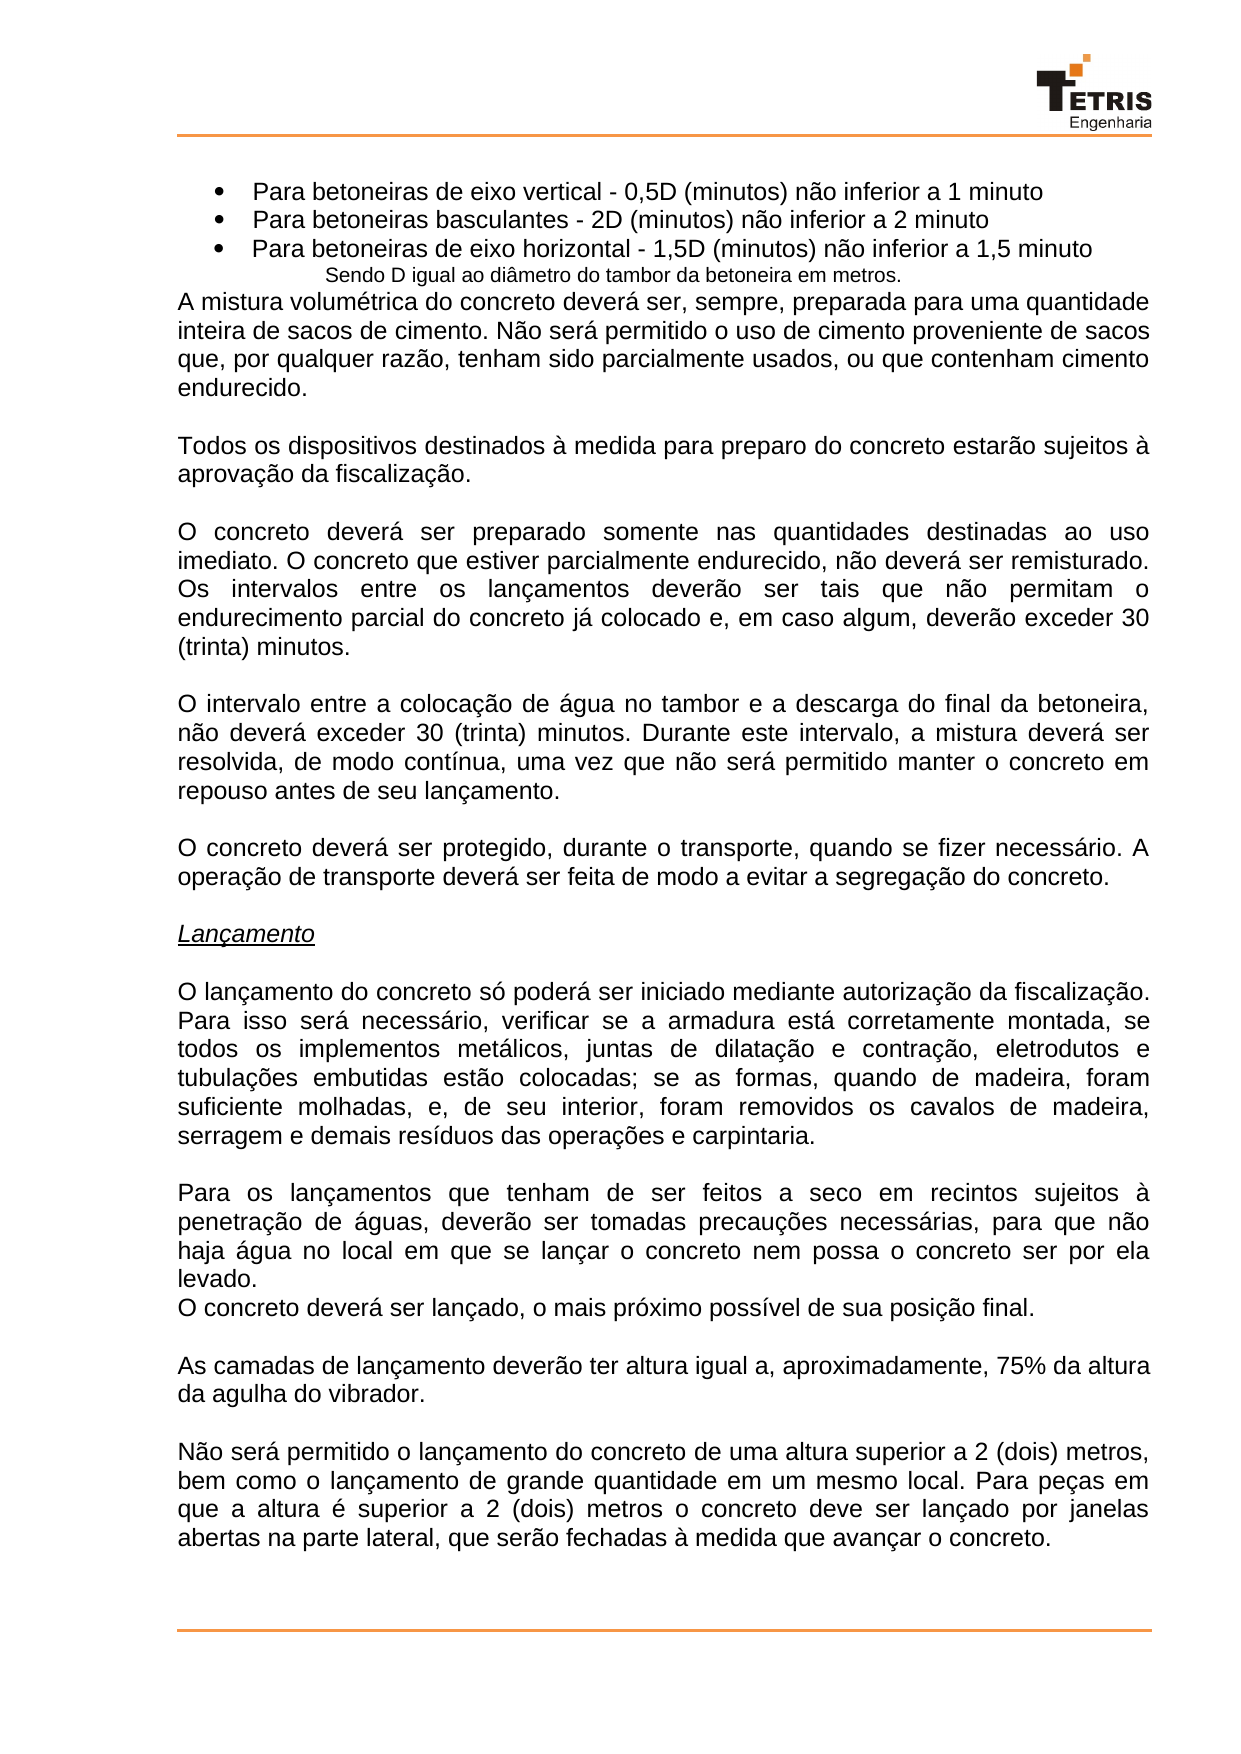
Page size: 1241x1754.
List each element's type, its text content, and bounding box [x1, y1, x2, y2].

text Sendo D igual ao diâmetro do tambor da betoneira em metros. [325, 263, 1152, 287]
text Para os lançamentos que tenham de ser feitos a seco em recintos sujeitos à penetração de águas, deverão ser tomadas precauções necessárias, para que não haja água no local em que se lançar o concreto nem possa o concreto ser por ela levado. [177, 1178, 1152, 1293]
text Não será permitido o lançamento do concreto de uma altura superior a 2 (dois) metros, bem como o lançamento de grande quantidade em um mesmo local. Para peças em que a altura é superior a 2 (dois) metros o concreto deve ser lançado por janelas abertas na parte lateral, que serão fechadas à medida que avançar o concreto. [177, 1437, 1152, 1552]
text O concreto deverá ser preparado somente nas quantidades destinadas ao uso imediato. O concreto que estiver parcialmente endurecido, não deverá ser remisturado. Os intervalos entre os lançamentos deverão ser tais que não permitam o endurecimento parcial do concreto já colocado e, em caso algum, deverão exceder 30 (trinta) minutos. [177, 517, 1152, 661]
picture [1036, 54, 1152, 131]
list Para betoneiras de eixo vertical - 0,5D (minutos) não inferior a 1 minuto [215, 176, 1152, 205]
text O intervalo entre a colocação de água no tambor e a descarga do final da betoneira, não deverá exceder 30 (trinta) minutos. Durante este intervalo, a mistura deverá ser resolvida, de modo contínua, uma vez que não será permitido manter o concreto em repouso antes de seu lançamento. [177, 689, 1152, 804]
text As camadas de lançamento deverão ter altura igual a, aproximadamente, 75% da altura da agulha do vibrador. [177, 1351, 1152, 1408]
text O concreto deverá ser protegido, durante o transporte, quando se fizer necessário. A operação de transporte deverá ser feita de modo a evitar a segregação do concreto. [177, 833, 1152, 891]
text O concreto deverá ser lançado, o mais próximo possível de sua posição final. [177, 1293, 1152, 1322]
text O lançamento do concreto só poderá ser iniciado mediante autorização da fiscalização. Para isso será necessário, verificar se a armadura está corretamente montada, se todos os implementos metálicos, juntas de dilatação e contração, eletrodutos e tubulações embutidas estão colocadas; se as formas, quando de madeira, foram suficiente molhadas, e, de seu interior, foram removidos os cavalos de madeira, serragem e demais resíduos das operações e carpintaria. [177, 977, 1152, 1149]
text Todos os dispositivos destinados à medida para preparo do concreto estarão sujeitos à aprovação da fiscalização. [177, 431, 1152, 488]
list Para betoneiras basculantes - 2D (minutos) não inferior a 2 minuto [215, 205, 1152, 234]
text A mistura volumétrica do concreto deverá ser, sempre, preparada para uma quantidade inteira de sacos de cimento. Não será permitido o uso de cimento proveniente de sacos que, por qualquer razão, tenham sido parcialmente usados, ou que contenham cimento endurecido. [177, 287, 1152, 402]
text Lançamento [177, 919, 1152, 948]
list Para betoneiras de eixo horizontal - 1,5D (minutos) não inferior a 1,5 minuto [214, 234, 1152, 263]
